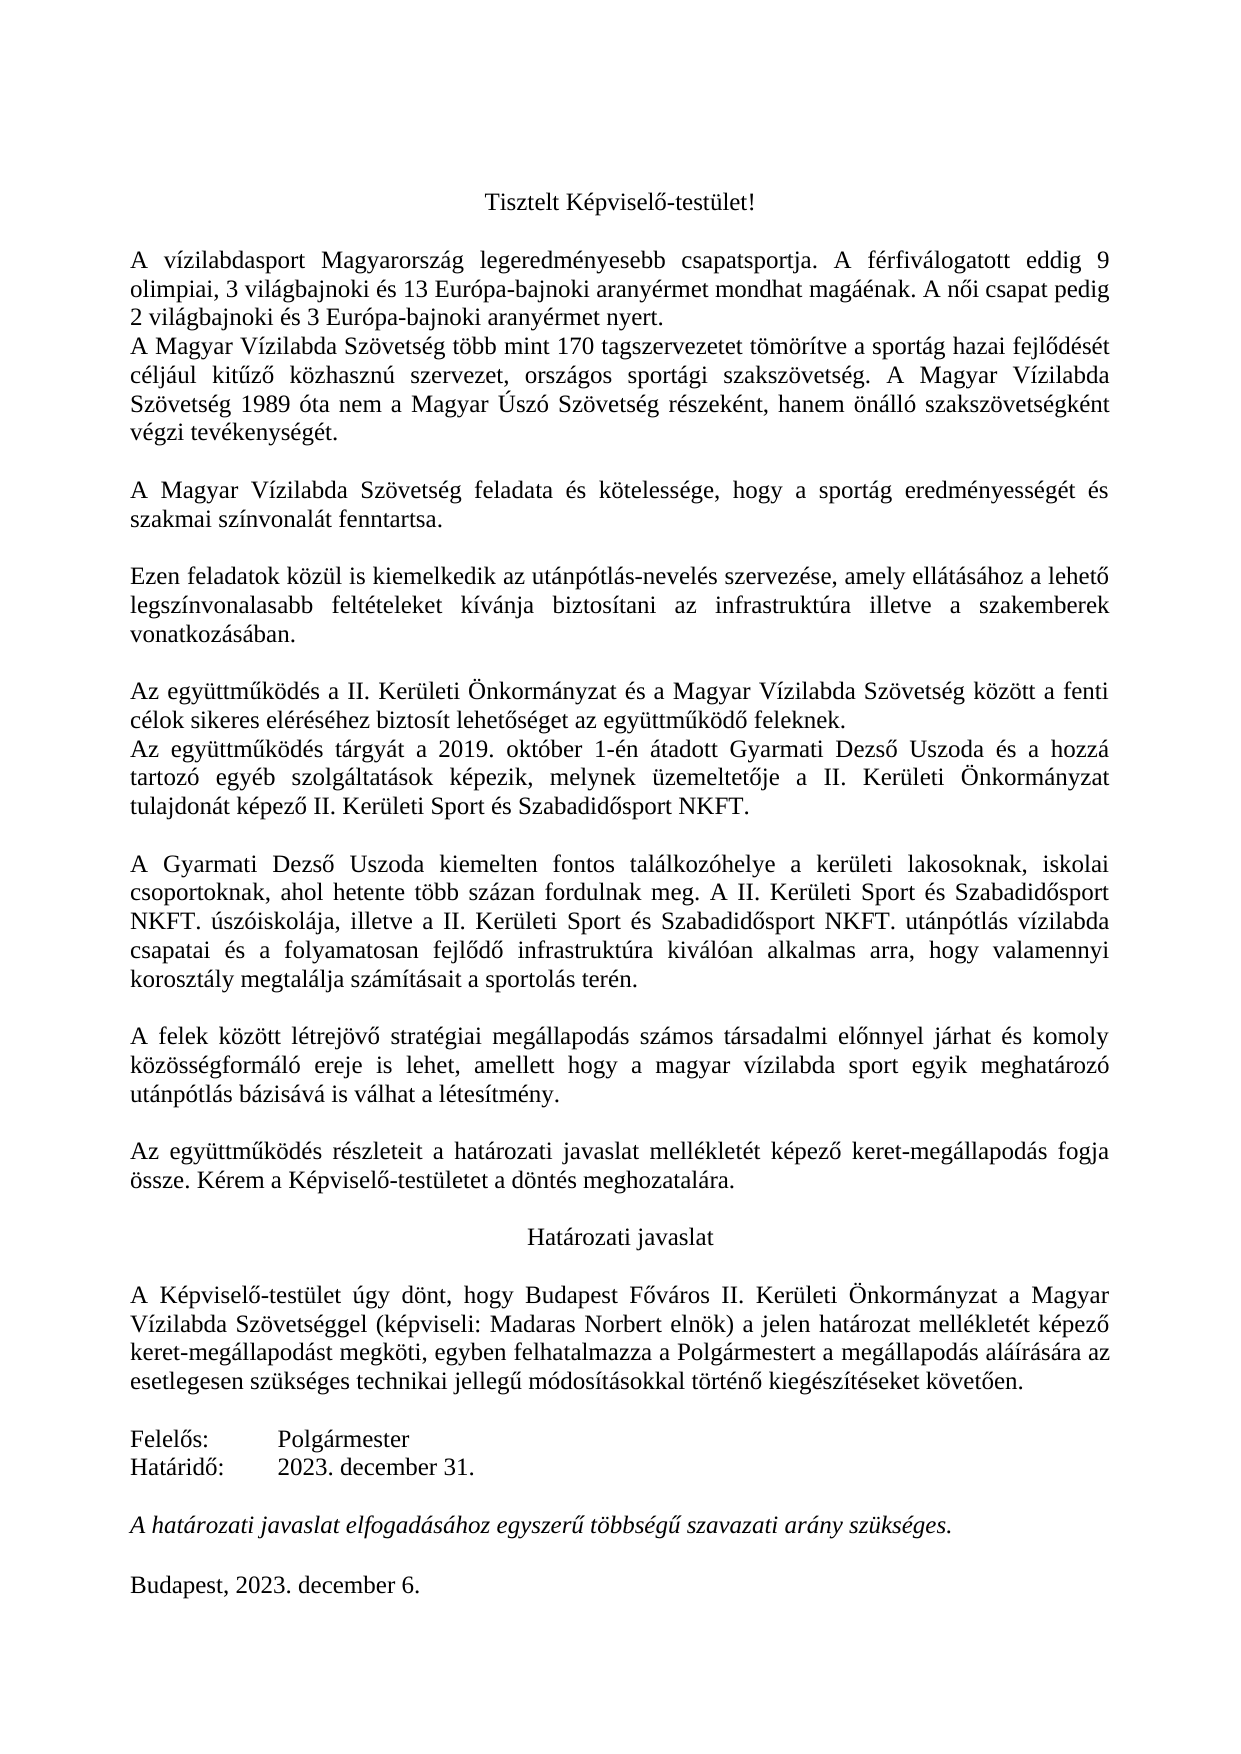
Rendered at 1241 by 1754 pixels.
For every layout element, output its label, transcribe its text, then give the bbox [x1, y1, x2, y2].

text A felek között létrejövő stratégiai megállapodás számos társadalmi előnnyel járhat és komoly közösségformáló ereje is lehet, amellett hogy a magyar vízilabda sport egyik meghatározó utánpótlás bázisává is válhat a létesítmény. [130, 1021, 1110, 1107]
text Az együttműködés a II. Kerületi Önkormányzat és a Magyar Vízilabda Szövetség között a fenti célok sikeres eléréséhez biztosít lehetőséget az együttműködő feleknek. [130, 676, 1110, 734]
text Határozati javaslat [130, 1222, 1110, 1251]
text Felelős: Polgármester [130, 1424, 1110, 1452]
text Budapest, 2023. december 6. [130, 1570, 1110, 1598]
text Az együttműködés tárgyát a 2019. október 1-én átadott Gyarmati Dezső Uszoda és a hozzá tartozó egyéb szolgáltatások képezik, melynek üzemeltetője a II. Kerületi Önkormányzat tulajdonát képező II. Kerületi Sport és Szabadidősport NKFT. [130, 734, 1110, 820]
text A Képviselő-testület úgy dönt, hogy Budapest Főváros II. Kerületi Önkormányzat a Magyar Vízilabda Szövetséggel (képviseli: Madaras Norbert elnök) a jelen határozat mellékletét képező keret-megállapodást megköti, egyben felhatalmazza a Polgármestert a megállapodás aláírására az esetlegesen szükséges technikai jellegű módosításokkal történő kiegészítéseket követően. [130, 1280, 1110, 1395]
text Ezen feladatok közül is kiemelkedik az utánpótlás-nevelés szervezése, amely ellátásához a lehető legszínvonalasabb feltételeket kívánja biztosítani az infrastruktúra illetve a szakemberek vonatkozásában. [130, 561, 1110, 647]
text A Magyar Vízilabda Szövetség több mint 170 tagszervezetet tömörítve a sportág hazai fejlődését céljául kitűző közhasznú szervezet, országos sportági szakszövetség. A Magyar Vízilabda Szövetség 1989 óta nem a Magyar Úszó Szövetség részeként, hanem önálló szakszövetségként végzi tevékenységét. [130, 331, 1110, 446]
text A Magyar Vízilabda Szövetség feladata és kötelessége, hogy a sportág eredményességét és szakmai színvonalát fenntartsa. [130, 475, 1110, 532]
text Tisztelt Képviselő-testület! [130, 187, 1110, 216]
text A határozati javaslat elfogadásához egyszerű többségű szavazati arány szükséges. [130, 1510, 1110, 1539]
text Határidő: 2023. december 31. [130, 1452, 1110, 1481]
text Az együttműködés részleteit a határozati javaslat mellékletét képező keret-megállapodás fogja össze. Kérem a Képviselő-testületet a döntés meghozatalára. [130, 1136, 1110, 1194]
text A vízilabdasport Magyarország legeredményesebb csapatsportja. A férfiválogatott eddig 9 olimpiai, 3 világbajnoki és 13 Európa-bajnoki aranyérmet mondhat magáénak. A női csapat pedig 2 világbajnoki és 3 Európa-bajnoki aranyérmet nyert. [130, 245, 1110, 331]
text A Gyarmati Dezső Uszoda kiemelten fontos találkozóhelye a kerületi lakosoknak, iskolai csoportoknak, ahol hetente több százan fordulnak meg. A II. Kerületi Sport és Szabadidősport NKFT. úszóiskolája, illetve a II. Kerületi Sport és Szabadidősport NKFT. utánpótlás vízilabda csapatai és a folyamatosan fejlődő infrastruktúra kiválóan alkalmas arra, hogy valamennyi korosztály megtalálja számításait a sportolás terén. [130, 849, 1110, 992]
